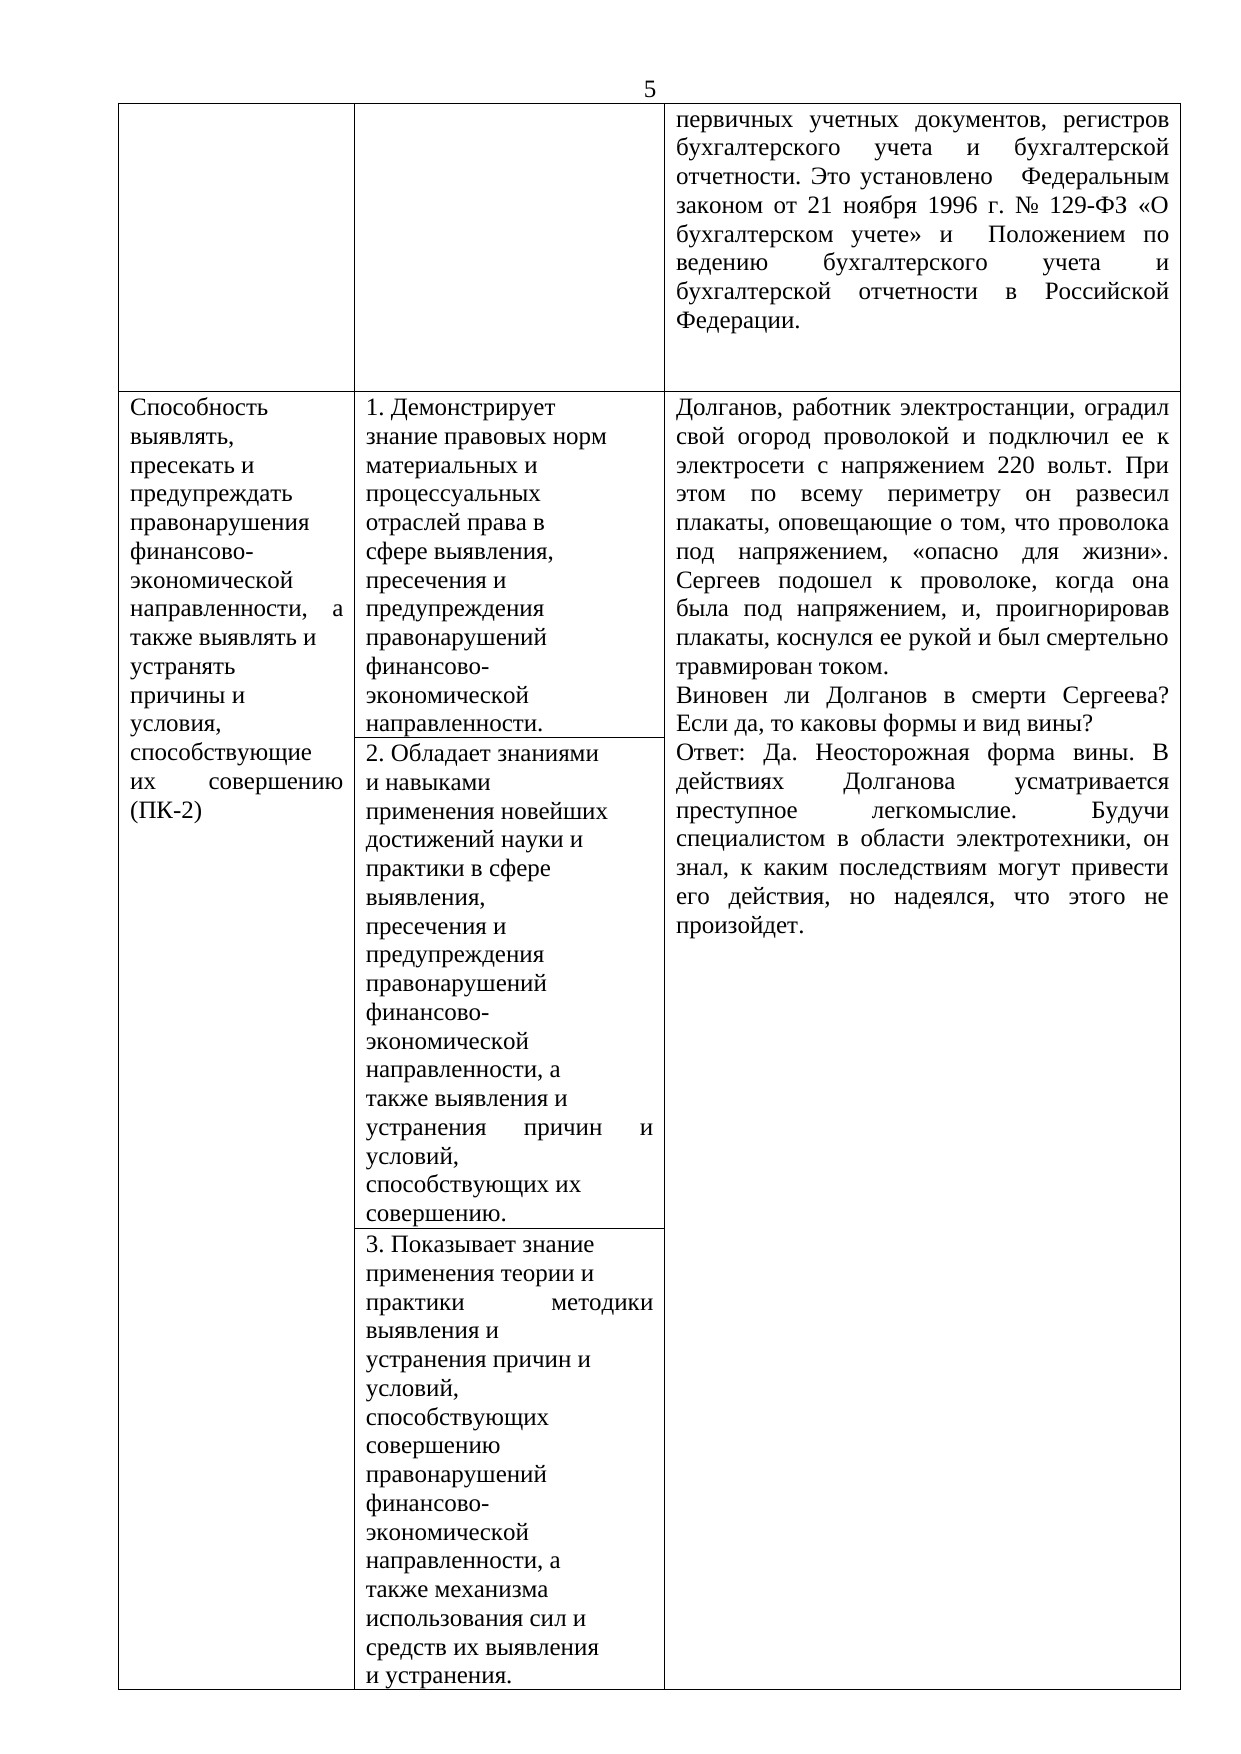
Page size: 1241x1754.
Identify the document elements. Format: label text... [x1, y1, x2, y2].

table_cell [355, 104, 664, 391]
table_cell Долганов, работник электростанции, оградил свой огород проволокой и подключил ее к электросети с напряжением 220 вольт. При этом по всему периметру он развесил плакаты, оповещающие о том, что проволока под напряжением, «опасно для жизни». Сергеев подошел к проволоке, когда она была под напряжением, и, проигнорировав плакаты, коснулся ее рукой и был смертельно травмирован током. Виновен ли Долганов в смерти Сергеева? Если да, то каковы формы и вид вины? Ответ: Да. Неосторожная форма вины. В действиях Долганова усматривается преступное легкомыслие. Будучи специалистом в области электротехники, он знал, к каким последствиям могут привести его действия, но надеялся, что этого не произойдет. [665, 392, 1180, 1689]
table_cell 2. Обладает знаниями и навыками применения новейших достижений науки и практики в сфере выявления, пресечения и предупреждения правонарушений финансово- экономической направленности, а также выявления и устранения причин и условий, способствующих их совершению. [355, 738, 664, 1228]
table_cell 1. Демонстрирует знание правовых норм материальных и процессуальных отраслей права в сфере выявления, пресечения и предупреждения правонарушений финансово- экономической направленности. [355, 392, 664, 737]
table_cell 3. Показывает знание применения теории и практики методики выявления и устранения причин и условий, способствующих совершению правонарушений финансово- экономической направленности, а также механизма использования сил и средств их выявления и устранения. [355, 1229, 664, 1689]
table_cell Способность выявлять, пресекать и предупреждать правонарушения финансово- экономической направленности, а также выявлять и устранять причины и условия, способствующие их совершению (ПК-2) [119, 392, 354, 1689]
